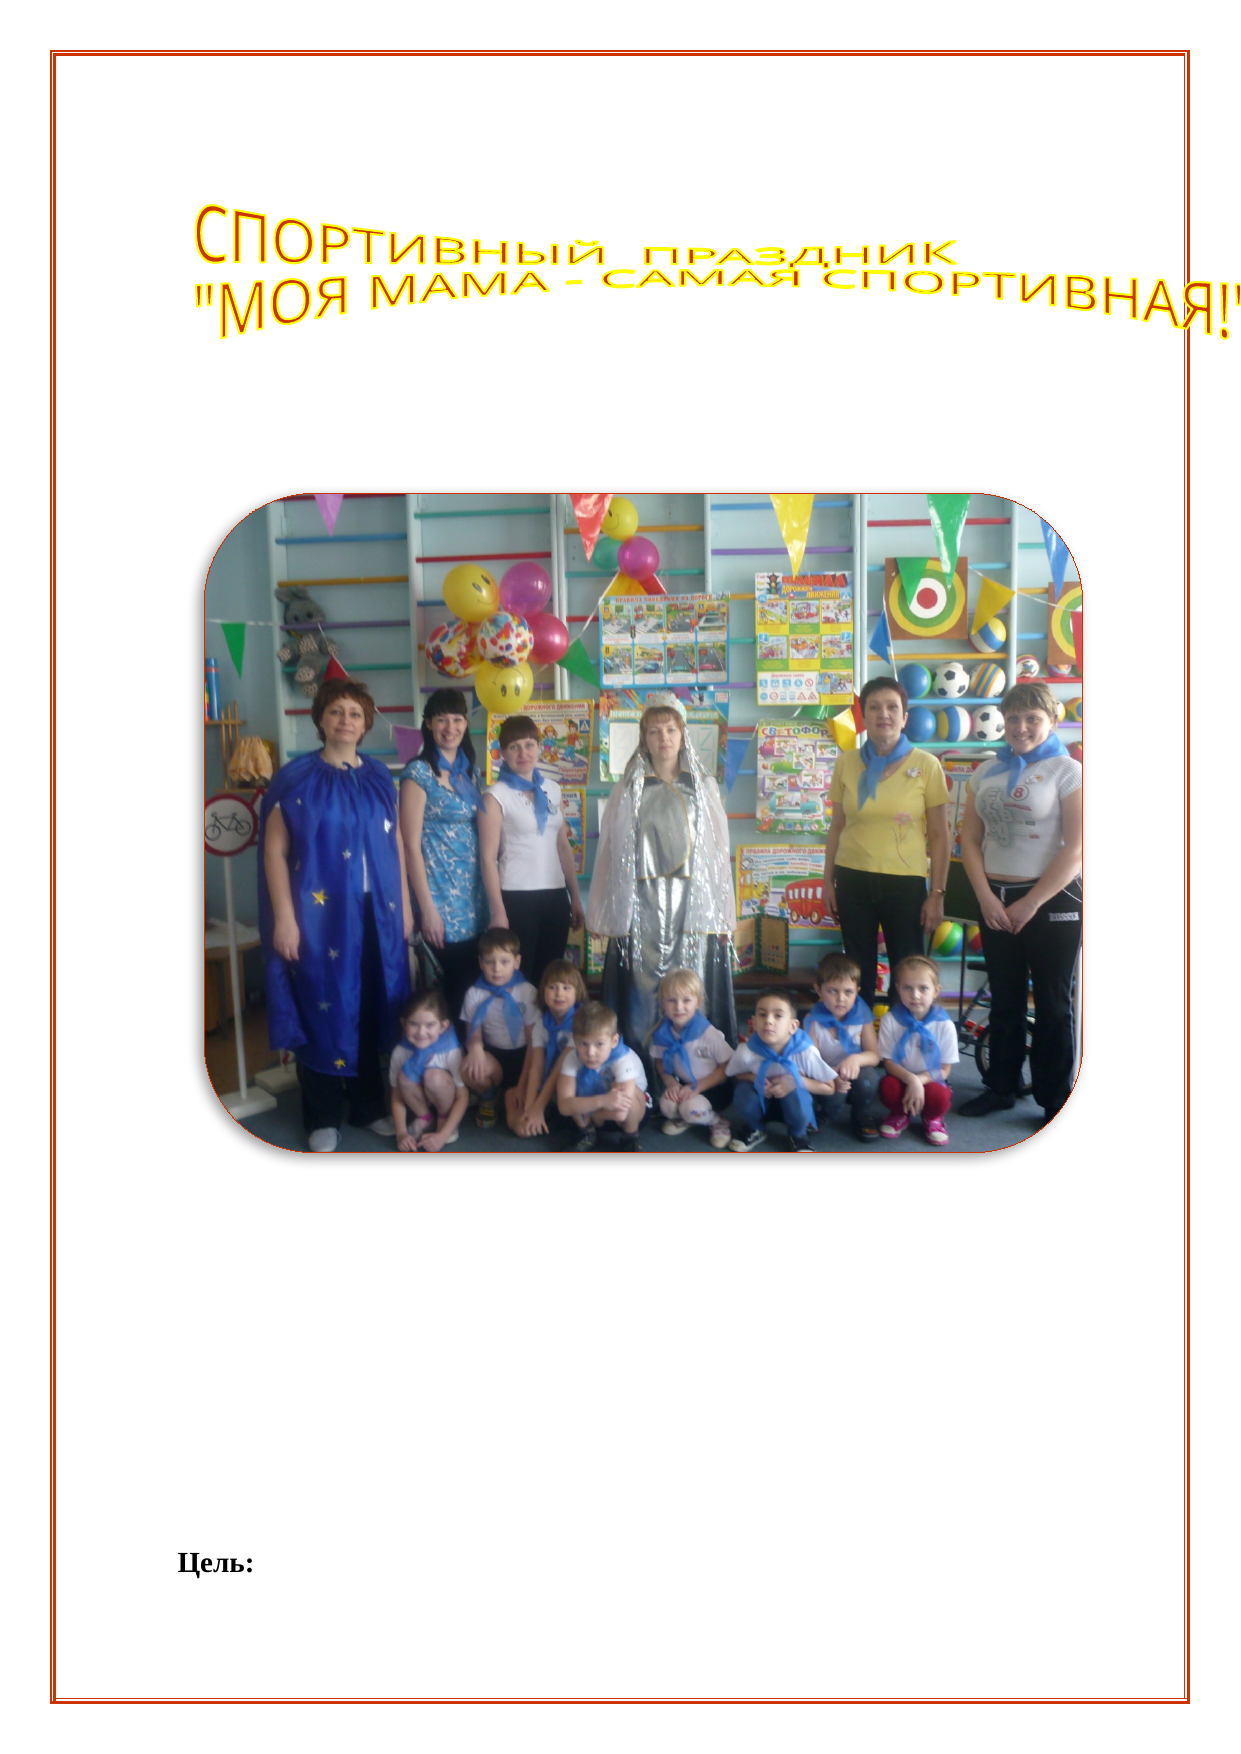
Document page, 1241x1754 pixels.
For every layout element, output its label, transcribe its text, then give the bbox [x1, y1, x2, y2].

text Цель: [177, 1546, 1152, 1579]
picture [204, 493, 1083, 1152]
